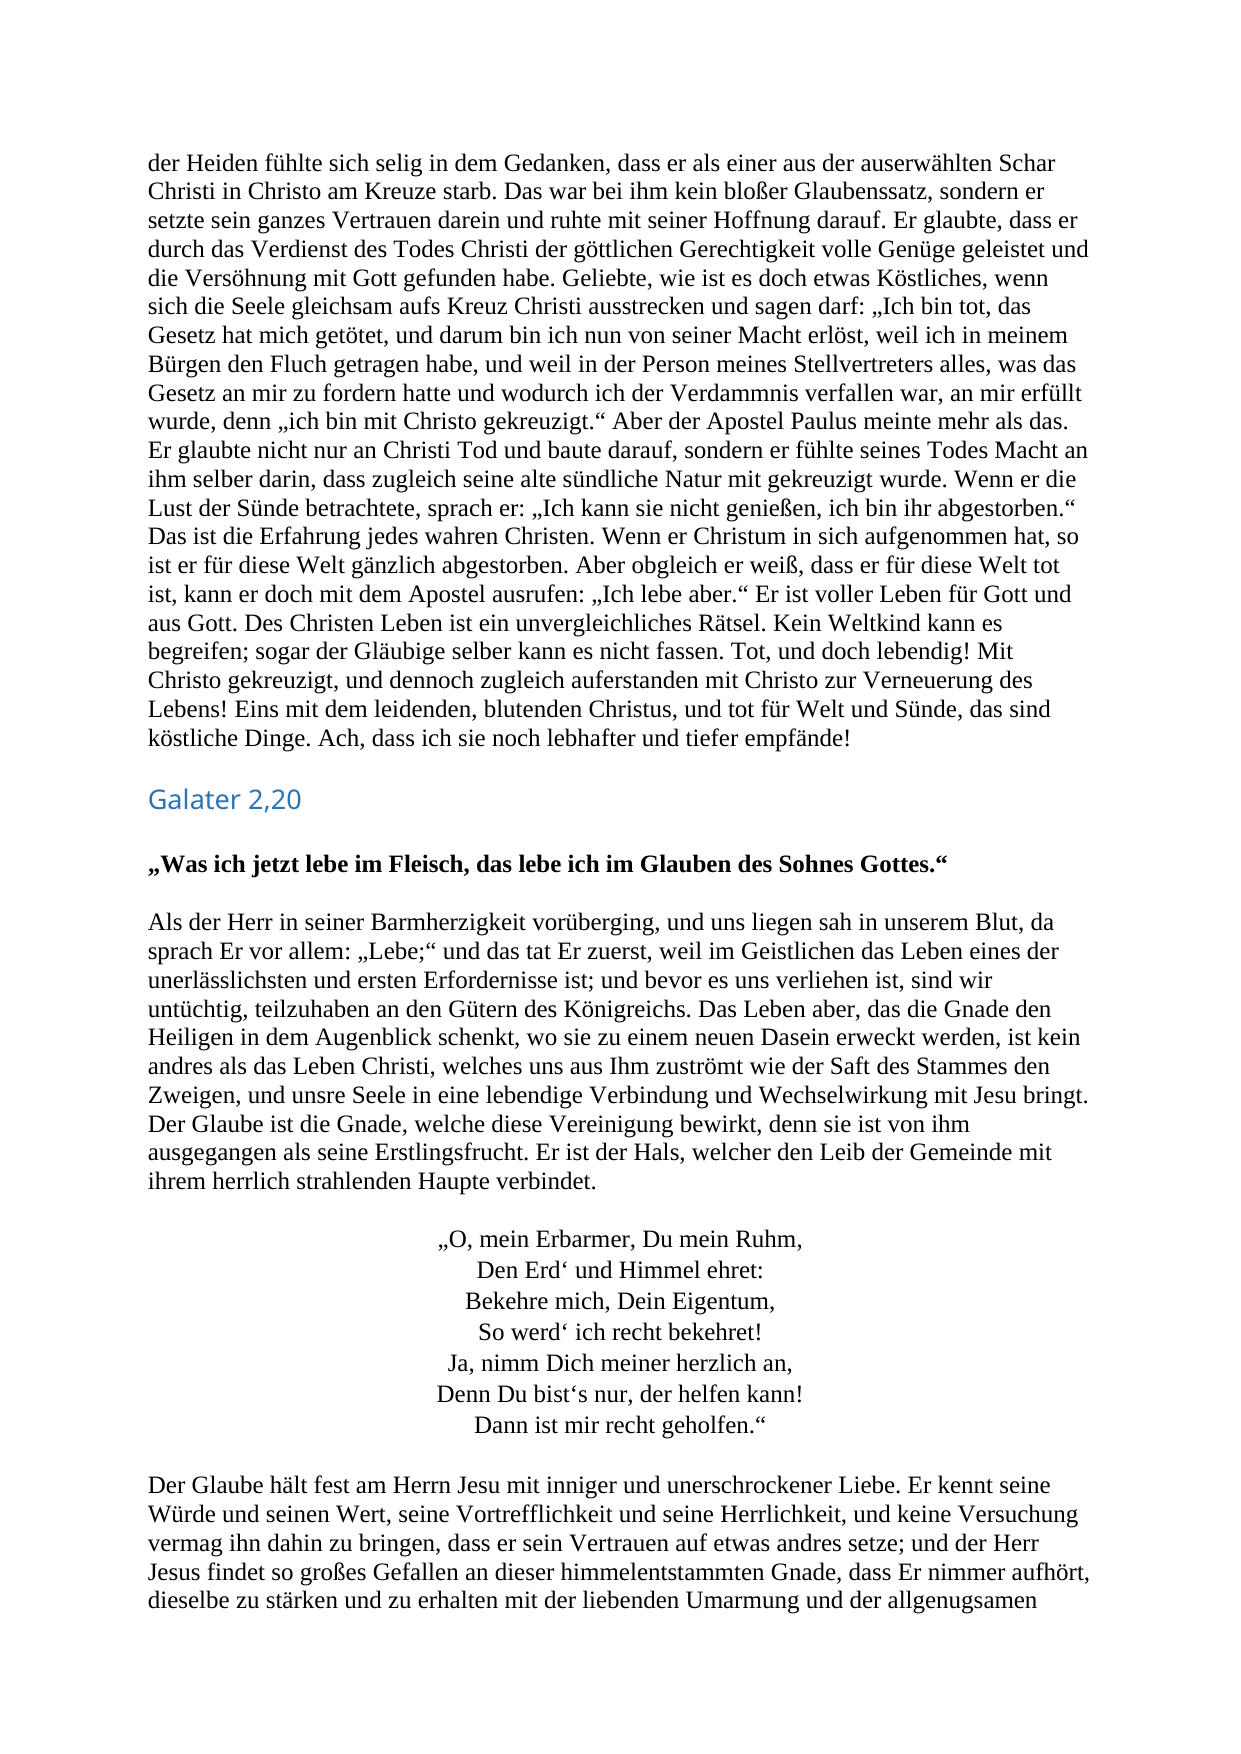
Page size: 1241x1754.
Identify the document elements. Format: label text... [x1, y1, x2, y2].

text „O, mein Erbarmer, Du mein Ruhm, Den Erd‘ und Himmel ehret: Bekehre mich, Dein Eigentum, So werd‘ ich recht bekehret! Ja, nimm Dich meiner herzlich an, Denn Du bist‘s nur, der helfen kann! Dann ist mir recht geholfen.“ [148, 1224, 1093, 1439]
text „Was ich jetzt lebe im Fleisch, das lebe ich im Glauben des Sohnes Gottes.“ [148, 849, 1093, 878]
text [148, 1471, 1093, 1614]
subtitle Galater 2,20 [148, 781, 1093, 817]
text Als der Herr in seiner Barmherzigkeit vorüberging, und uns liegen sah in unserem Blut, da sprach Er vor allem: „Lebe;“ und das tat Er zuerst, weil im Geistlichen das Leben eines der unerlässlichsten und ersten Erfordernisse ist; und bevor es uns verliehen ist, sind wir untüchtig, teilzuhaben an den Gütern des Königreichs. Das Leben aber, das die Gnade den Heiligen in dem Augenblick schenkt, wo sie zu einem neuen Dasein erweckt werden, ist kein andres als das Leben Christi, welches uns aus Ihm zuströmt wie der Saft des Stammes den Zweigen, und unsre Seele in eine lebendige Verbindung und Wechselwirkung mit Jesu bringt. Der Glaube ist die Gnade, welche diese Vereinigung bewirkt, denn sie ist von ihm ausgegangen als seine Erstlingsfrucht. Er ist der Hals, welcher den Leib der Gemeinde mit ihrem herrlich strahlenden Haupte verbindet. [148, 907, 1093, 1195]
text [148, 148, 1093, 751]
